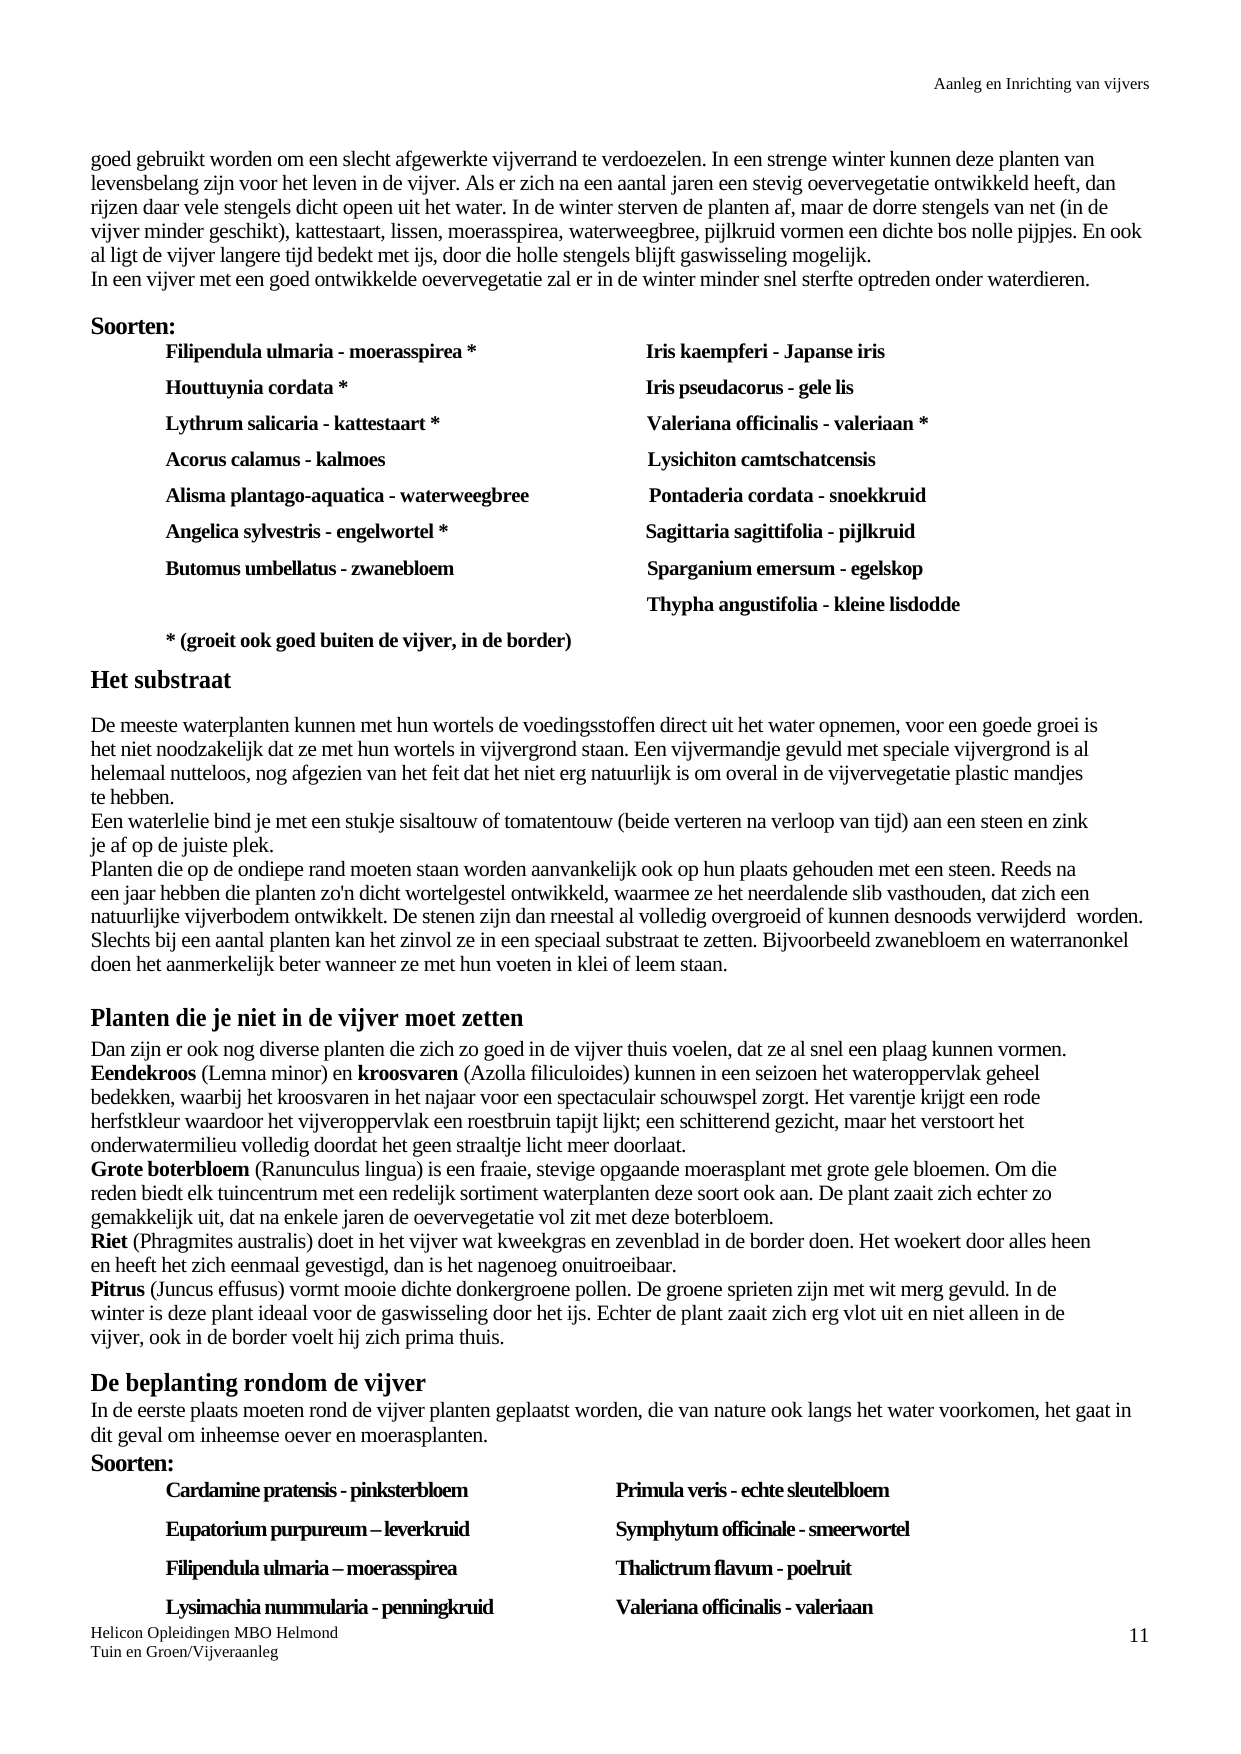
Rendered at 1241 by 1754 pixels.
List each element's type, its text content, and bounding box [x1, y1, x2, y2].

text Houttuynia cordata * Iris pseudacorus - gele lis [90, 375, 1149, 399]
text In de eerste plaats moeten rond de vijver planten geplaatst worden, die van nature ook langs het water voorkomen, het gaat in [90, 1397, 1240, 1422]
text Soorten: [90, 1454, 1149, 1476]
text Planten die op de ondiepe rand moeten staan worden aanvankelijk ook op hun plaats gehouden met een steen. Reeds na [90, 857, 1149, 881]
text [90, 148, 1149, 267]
text een jaar hebben die planten zo'n dicht wortelgestel ontwikkeld, waarmee ze het neerdalende slib vasthouden, dat zich een [90, 881, 1149, 905]
text Grote boterbloem (Ranunculus lingua) is een fraaie, stevige opgaande moerasplant met grote gele bloemen. Om die [90, 1157, 1149, 1181]
text Filipendula ulmaria - moerasspirea * Iris kaempferi - Japanse iris [90, 339, 1149, 363]
text reden biedt elk tuincentrum met een redelijk sortiment waterplanten deze soort ook aan. De plant zaait zich echter zo [90, 1181, 1149, 1205]
text je af op de juiste plek. [90, 833, 1149, 857]
text Alisma plantago-aquatica - waterweegbree Pontaderia cordata - snoekkruid [90, 483, 1149, 507]
text Acorus calamus - kalmoes Lysichiton camtschatcensis [90, 447, 1149, 471]
text De meeste waterplanten kunnen met hun wortels de voedingsstoffen direct uit het water opnemen, voor een goede groei is [90, 713, 1149, 737]
text Thypha angustifolia - kleine lisdodde [90, 592, 1149, 616]
text het niet noodzakelijk dat ze met hun wortels in vijvergrond staan. Een vijvermandje gevuld met speciale vijvergrond is al [90, 737, 1149, 761]
text Riet (Phragmites australis) doet in het vijver wat kweekgras en zevenblad in de border doen. Het woekert door alles heen [90, 1229, 1149, 1253]
text Pitrus (Juncus effusus) vormt mooie dichte donkergroene pollen. De groene sprieten zijn met wit merg gevuld. In de [90, 1277, 1149, 1301]
text In een vijver met een goed ontwikkelde oevervegetatie zal er in de winter minder snel sterfte optreden onder waterdieren. [90, 267, 1149, 291]
text Dan zijn er ook nog diverse planten die zich zo goed in de vijver thuis voelen, dat ze al snel een plaag kunnen vormen. [90, 1038, 1149, 1062]
text bedekken, waarbij het kroosvaren in het najaar voor een spectaculair schouwspel zorgt. Het varentje krijgt een rode [90, 1086, 1149, 1109]
text onderwatermilieu volledig doordat het geen straaltje licht meer doorlaat. [90, 1133, 1149, 1157]
text Eupatorium purpureum – leverkruid Symphytum officinale - smeerwortel [165, 1516, 1149, 1541]
text Soorten: [90, 315, 1149, 339]
text Eendekroos (Lemna minor) en kroosvaren (Azolla filiculoides) kunnen in een seizoen het wateroppervlak geheel [90, 1062, 1149, 1086]
text Filipendula ulmaria – moerasspirea Thalictrum flavum - poelruit [165, 1555, 1149, 1580]
text Planten die je niet in de vijver moet zetten [90, 1002, 1149, 1032]
text * (groeit ook goed buiten de vijver, in de border) [90, 628, 1149, 652]
text Een waterlelie bind je met een stukje sisaltouw of tomatentouw (beide verteren na verloop van tijd) aan een steen en zink [90, 809, 1149, 833]
text en heeft het zich eenmaal gevestigd, dan is het nagenoeg onuitroeibaar. [90, 1253, 1149, 1277]
text Lythrum salicaria - kattestaart * Valeriana officinalis - valeriaan * [90, 411, 1149, 435]
text winter is deze plant ideaal voor de gaswisseling door het ijs. Echter de plant zaait zich erg vlot uit en niet alleen in de [90, 1301, 1149, 1325]
text herfstkleur waardoor het vijveroppervlak een roestbruin tapijt lijkt; een schitterend gezicht, maar het verstoort het [90, 1109, 1149, 1133]
text dit geval om inheemse oever en moerasplanten. [90, 1422, 1240, 1448]
text Angelica sylvestris - engelwortel * Sagittaria sagittifolia - pijlkruid [90, 519, 1149, 543]
text Cardamine pratensis - pinksterbloem Primula veris - echte sleutelbloem [165, 1477, 1149, 1502]
text gemakkelijk uit, dat na enkele jaren de oevervegetatie vol zit met deze boterbloem. [90, 1205, 1149, 1229]
text natuurlijke vijverbodem ontwikkelt. De stenen zijn dan rneestal al volledig overgroeid of kunnen desnoods verwijderd worden. Slechts bij een aantal planten kan het zinvol ze in een speciaal substraat te zetten. Bijvoorbeeld zwanebloem en waterranonkel doen het aanmerkelijk beter wanneer ze met hun voeten in klei of leem staan. [90, 905, 1149, 977]
text helemaal nutteloos, nog afgezien van het feit dat het niet erg natuurlijk is om overal in de vijvervegetatie plastic mandjes [90, 761, 1149, 785]
text te hebben. [90, 785, 1149, 809]
text De beplanting rondom de vijver [90, 1367, 1240, 1397]
text Lysimachia nummularia - penningkruid Valeriana officinalis - valeriaan [165, 1594, 1149, 1619]
text vijver, ook in de border voelt hij zich prima thuis. [90, 1325, 1149, 1349]
text Butomus umbellatus - zwanebloem Sparganium emersum - egelskop [90, 556, 1149, 579]
text Het substraat [90, 664, 1149, 694]
